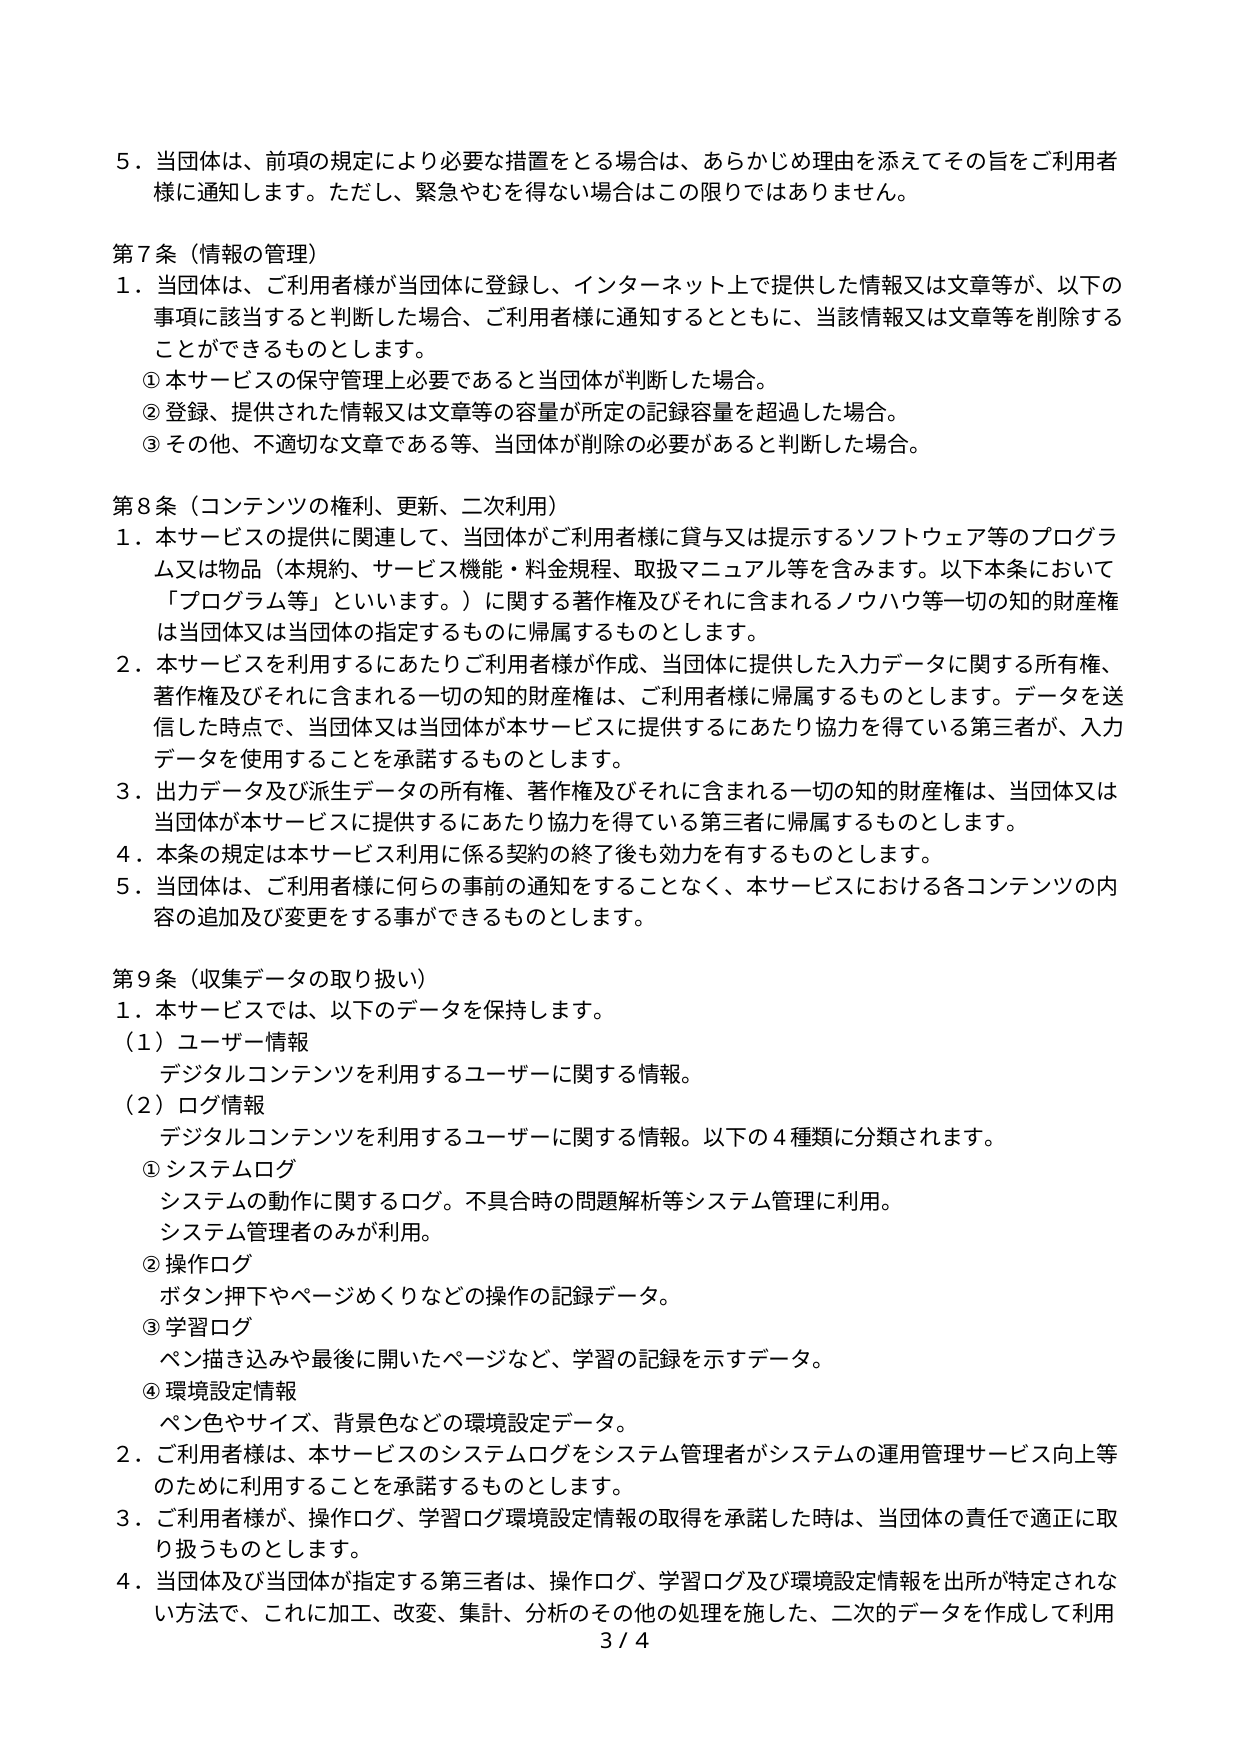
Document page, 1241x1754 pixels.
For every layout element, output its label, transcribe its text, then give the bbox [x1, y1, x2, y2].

text ①システムログ [141, 1152, 1167, 1184]
text ２．ご利用者様は、本サービスのシステムログをシステム管理者がシステムの運用管理サービス向上等のために利用することを承諾するものとします。 [112, 1437, 1126, 1501]
text １．当団体は、ご利用者様が当団体に登録し、インターネット上で提供した情報又は文章等が、以下の事項に該当すると判断した場合、ご利用者様に通知するとともに、当該情報又は文章等を削除することができるものとします。 [112, 268, 1126, 363]
text ２．本サービスを利用するにあたりご利用者様が作成、当団体に提供した入力データに関する所有権、著作権及びそれに含まれる一切の知的財産権は、ご利用者様に帰属するものとします。データを送信した時点で、当団体又は当団体が本サービスに提供するにあたり協力を得ている第三者が、入力データを使用することを承諾するものとします。 [112, 647, 1126, 774]
text １．本サービスでは、以下のデータを保持します。 [112, 993, 1167, 1025]
text ３．出力データ及び派生データの所有権、著作権及びそれに含まれる一切の知的財産権は、当団体又は当団体が本サービスに提供するにあたり協力を得ている第三者に帰属するものとします。 [112, 774, 1126, 837]
text ペン色やサイズ、背景色などの環境設定データ。 [159, 1406, 1167, 1437]
text （２）ログ情報 [112, 1088, 1167, 1120]
text 「プログラム等」といいます。）に関する著作権及びそれに含まれるノウハウ等一切の知的財産権は当団体又は当団体の指定するものに帰属するものとします。 [156, 584, 1119, 647]
text システムの動作に関するログ。不具合時の問題解析等システム管理に利用。 [159, 1184, 1126, 1215]
text ボタン押下やページめくりなどの操作の記録データ。 [159, 1279, 1167, 1310]
text ④環境設定情報 [141, 1374, 1167, 1406]
text ペン描き込みや最後に開いたページなど、学習の記録を示すデータ。 [159, 1342, 1126, 1374]
text 第９条（収集データの取り扱い） [112, 962, 1167, 993]
text 第８条（コンテンツの権利、更新、二次利用） [112, 489, 1167, 520]
text 第７条（情報の管理） [112, 237, 1167, 268]
text デジタルコンテンツを利用するユーザーに関する情報。 [159, 1057, 1167, 1088]
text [112, 1564, 1126, 1627]
text １．本サービスの提供に関連して、当団体がご利用者様に貸与又は提示するソフトウェア等のプログラム又は物品（本規約、サービス機能・料金規程、取扱マニュアル等を含みます。以下本条において [112, 520, 1126, 584]
text システム管理者のみが利用。 [159, 1215, 1126, 1247]
text ①本サービスの保守管理上必要であると当団体が判断した場合。 [141, 363, 1167, 395]
text ３．ご利用者様が、操作ログ、学習ログ環境設定情報の取得を承諾した時は、当団体の責任で適正に取り扱うものとします。 [112, 1501, 1126, 1564]
text （１）ユーザー情報 [112, 1025, 1167, 1057]
text ②操作ログ [141, 1247, 1167, 1279]
text ４．本条の規定は本サービス利用に係る契約の終了後も効力を有するものとします。 [112, 837, 1167, 869]
text デジタルコンテンツを利用するユーザーに関する情報。以下の4種類に分類されます。 [159, 1120, 1167, 1152]
text ③学習ログ [141, 1310, 1167, 1342]
text ５．当団体は、前項の規定により必要な措置をとる場合は、あらかじめ理由を添えてその旨をご利用者様に通知します。ただし、緊急やむを得ない場合はこの限りではありません。 [112, 144, 1126, 207]
text ②登録、提供された情報又は文章等の容量が所定の記録容量を超過した場合。 [141, 395, 1167, 427]
text ③その他、不適切な文章である等、当団体が削除の必要があると判断した場合。 [141, 427, 1167, 459]
text ５．当団体は、ご利用者様に何らの事前の通知をすることなく、本サービスにおける各コンテンツの内容の追加及び変更をする事ができるものとします。 [112, 869, 1126, 932]
